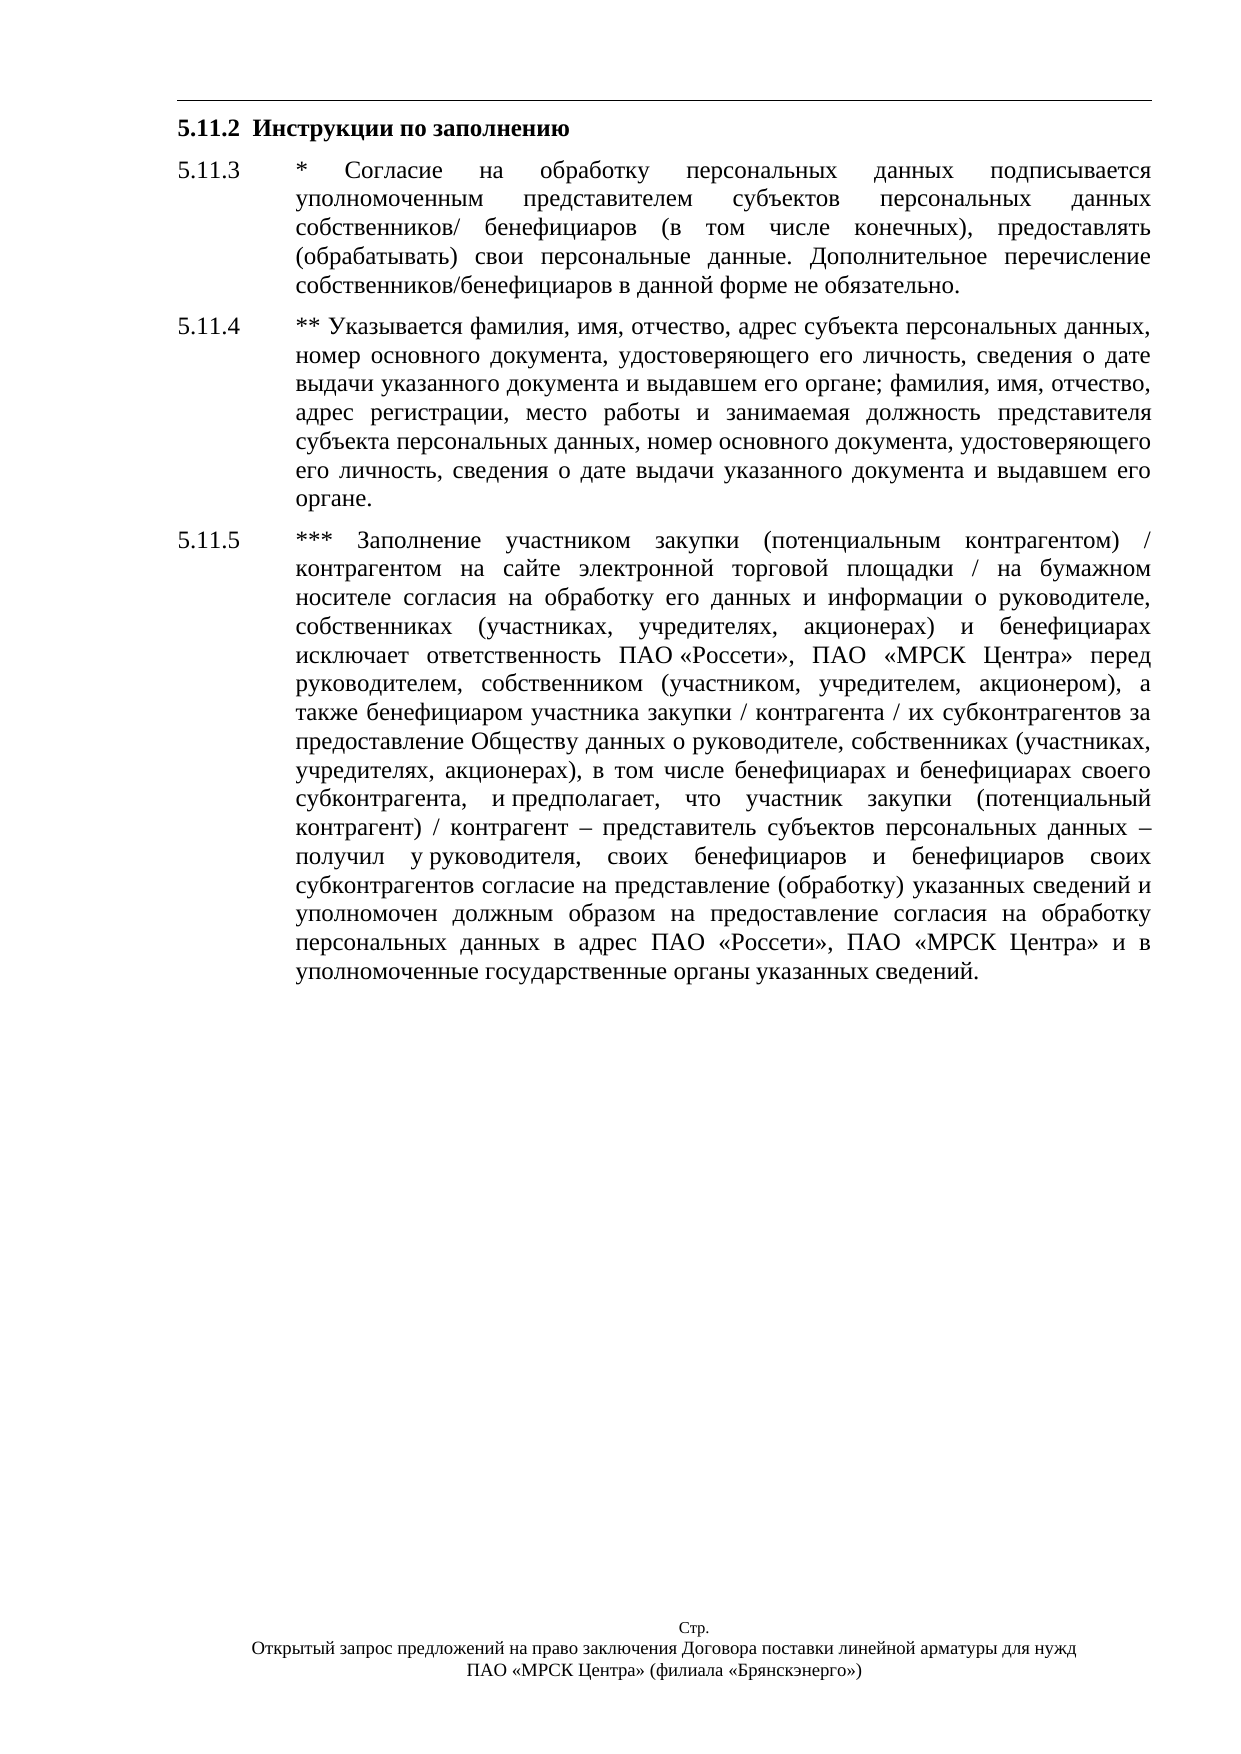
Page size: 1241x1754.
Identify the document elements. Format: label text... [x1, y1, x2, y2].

subtitle ** Указывается фамилия, имя, отчество, адрес субъекта персональных данных, номер основного документа, удостоверяющего его личность, сведения о дате выдачи указанного документа и выдавшем его органе; фамилия, имя, отчество, адрес регистрации, место работы и занимаемая должность представителя субъекта персональных данных, номер основного документа, удостоверяющего его личность, сведения о дате выдачи указанного документа и выдавшем его органе. [177, 311, 1152, 512]
subtitle * Согласие на обработку персональных данных подписывается уполномоченным представителем субъектов персональных данных собственников/ бенефициаров (в том числе конечных), предоставлять (обрабатывать) свои персональные данные. Дополнительное перечисление собственников/бенефициаров в данной форме не обязательно. [177, 155, 1152, 298]
subtitle *** Заполнение участником закупки (потенциальным контрагентом) / контрагентом на сайте электронной торговой площадки / на бумажном носителе согласия на обработку его данных и информации о руководителе, собственниках (участниках, учредителях, акционерах) и бенефициарах исключает ответственность ПАО «Россети», ПАО «МРСК Центра» перед руководителем, собственником (участником, учредителем, акционером), а также бенефициаром участника закупки / контрагента / их субконтрагентов за предоставление Обществу данных о руководителе, собственниках (участниках, учредителях, акционерах), в том числе бенефициарах и бенефициарах своего субконтрагента, и предполагает, что участник закупки (потенциальный контрагент) / контрагент – представитель субъектов персональных данных – получил у руководителя, своих бенефициаров и бенефициаров своих субконтрагентов согласие на представление (обработку) указанных сведений и уполномочен должным образом на предоставление согласия на обработку персональных данных в адрес ПАО «Россети», ПАО «МРСК Центра» и в уполномоченные государственные органы указанных сведений. [177, 525, 1152, 985]
subtitle Инструкции по заполнению [177, 113, 1152, 142]
